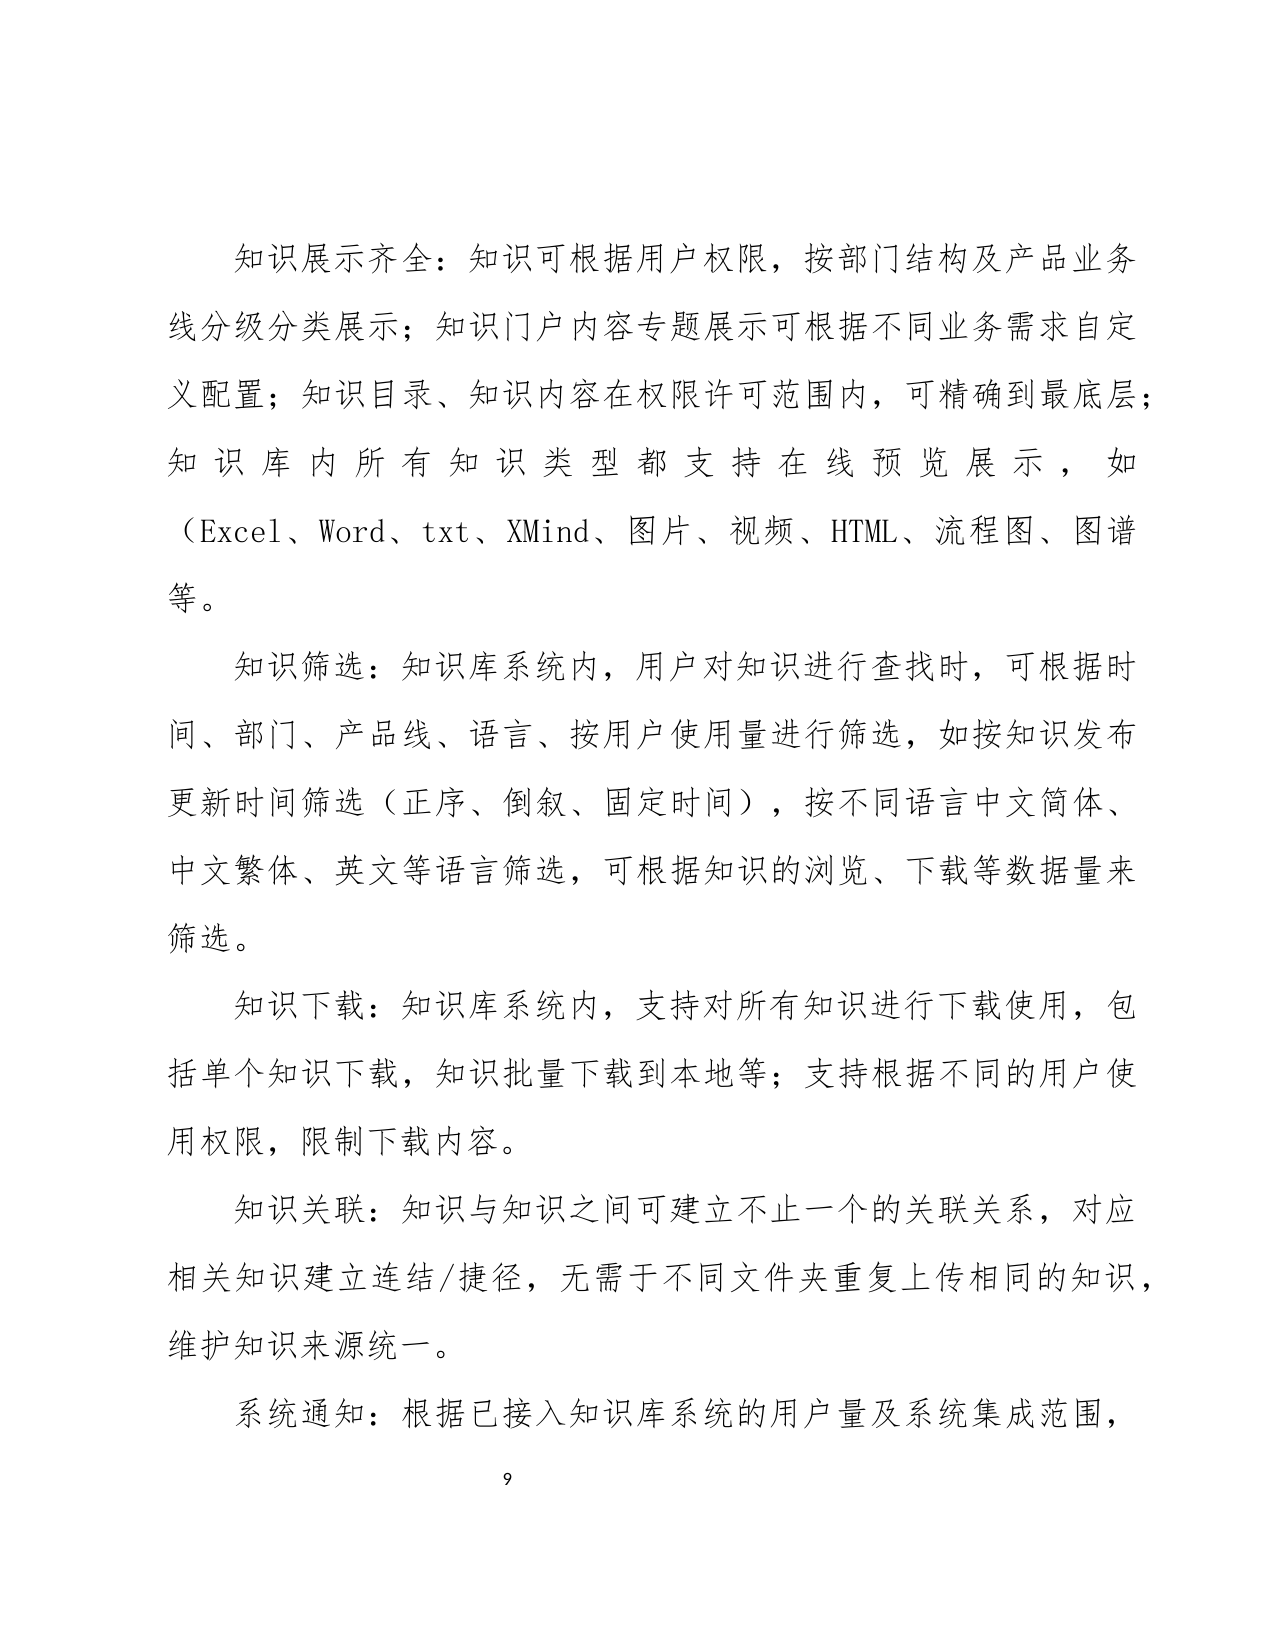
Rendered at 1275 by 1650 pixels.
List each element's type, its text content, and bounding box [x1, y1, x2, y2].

text 知识关联：知识与知识之间可建立不止一个的关联关系，对应相关知识建立连结/捷径，无需于不同文件夹重复上传相同的知识，维护知识来源统一。 [165, 1173, 1139, 1377]
text 知识展示齐全：知识可根据用户权限，按部门结构及产品业务线分级分类展示；知识门户内容专题展示可根据不同业务需求自定义配置；知识目录、知识内容在权限许可范围内，可精确到最底层；知识库内所有知识类型都支持在线预览展示，如（Excel、Word、txt、XMind、图片、视频、HTML、流程图、图谱等。 [165, 223, 1139, 630]
text 知识下载：知识库系统内，支持对所有知识进行下载使用，包括单个知识下载，知识批量下载到本地等；支持根据不同的用户使用权限，限制下载内容。 [165, 970, 1139, 1173]
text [165, 1377, 1139, 1445]
text 知识筛选：知识库系统内，用户对知识进行查找时，可根据时间、部门、产品线、语言、按用户使用量进行筛选，如按知识发布更新时间筛选（正序、倒叙、固定时间），按不同语言中文简体、中文繁体、英文等语言筛选，可根据知识的浏览、下载等数据量来筛选。 [165, 630, 1139, 970]
